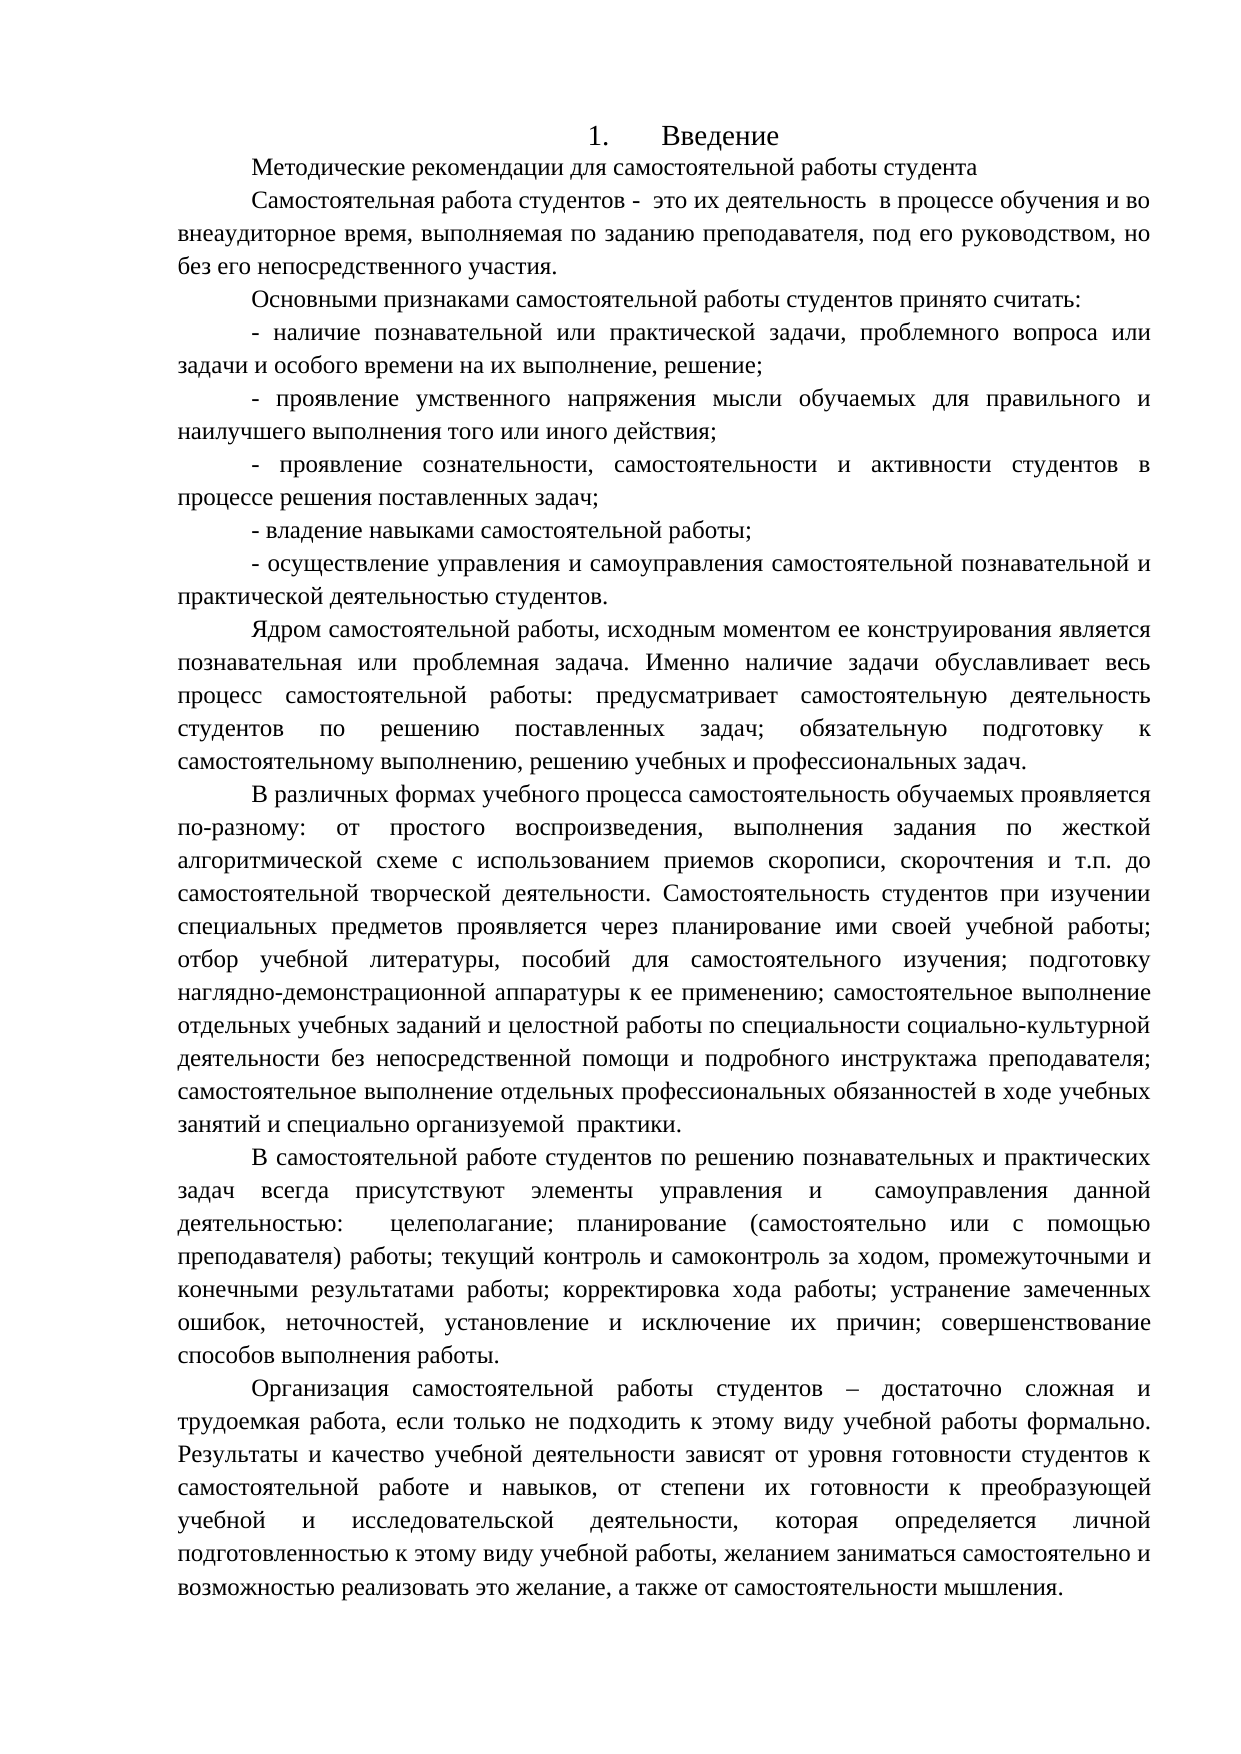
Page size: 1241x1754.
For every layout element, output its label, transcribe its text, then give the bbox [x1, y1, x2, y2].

text Самостоятельная работа студентов - это их деятельность в процессе обучения и во внеаудиторное время, выполняемая по заданию преподавателя, под его руководством, но без его непосредственного участия. [177, 185, 1152, 279]
text - проявление сознательности, самостоятельности и активности студентов в процессе решения поставленных задач; [177, 449, 1152, 511]
text Организация самостоятельной работы студентов – достаточно сложная и трудоемкая работа, если только не подходить к этому виду учебной работы формально. Результаты и качество учебной деятельности зависят от уровня готовности студентов к самостоятельной работе и навыков, от степени их готовности к преобразующей учебной и исследовательской деятельности, которая определяется личной подготовленностью к этому виду учебной работы, желанием заниматься самостоятельно и возможностью реализовать это желание, а также от самостоятельности мышления. [177, 1373, 1152, 1600]
list Введение [215, 118, 1152, 152]
text В различных формах учебного процесса самостоятельность обучаемых проявляется по-разному: от простого воспроизведения, выполнения задания по жесткой алгоритмической схеме с использованием приемов скорописи, скорочтения и т.п. до самостоятельной творческой деятельности. Самостоятельность студентов при изучении специальных предметов проявляется через планирование ими своей учебной работы; отбор учебной литературы, пособий для самостоятельного изучения; подготовку наглядно-демонстрационной аппаратуры к ее применению; самостоятельное выполнение отдельных учебных заданий и целостной работы по специальности социально-культурной деятельности без непосредственной помощи и подробного инструктажа преподавателя; самостоятельное выполнение отдельных профессиональных обязанностей в ходе учебных занятий и специально организуемой практики. [177, 779, 1152, 1138]
list Методические рекомендации для самостоятельной работы студента [177, 152, 1152, 180]
text - осуществление управления и самоуправления самостоятельной познавательной и практической деятельностью студентов. [177, 548, 1152, 610]
text - наличие познавательной или практической задачи, проблемного вопроса или задачи и особого времени на их выполнение, решение; [177, 317, 1152, 378]
text - владение навыками самостоятельной работы; [177, 515, 1152, 544]
text Ядром самостоятельной работы, исходным моментом ее конструирования является познавательная или проблемная задача. Именно наличие задачи обуславливает весь процесс самостоятельной работы: предусматривает самостоятельную деятельность студентов по решению поставленных задач; обязательную подготовку к самостоятельному выполнению, решению учебных и профессиональных задач. [177, 614, 1152, 775]
text - проявление умственного напряжения мысли обучаемых для правильного и наилучшего выполнения того или иного действия; [177, 383, 1152, 444]
text Основными признаками самостоятельной работы студентов принято считать: [177, 284, 1152, 312]
text В самостоятельной работе студентов по решению познавательных и практических задач всегда присутствуют элементы управления и самоуправления данной деятельностью: целеполагание; планирование (самостоятельно или с помощью преподавателя) работы; текущий контроль и самоконтроль за ходом, промежуточными и конечными результатами работы; корректировка хода работы; устранение замеченных ошибок, неточностей, установление и исключение их причин; совершенствование способов выполнения работы. [177, 1142, 1152, 1369]
